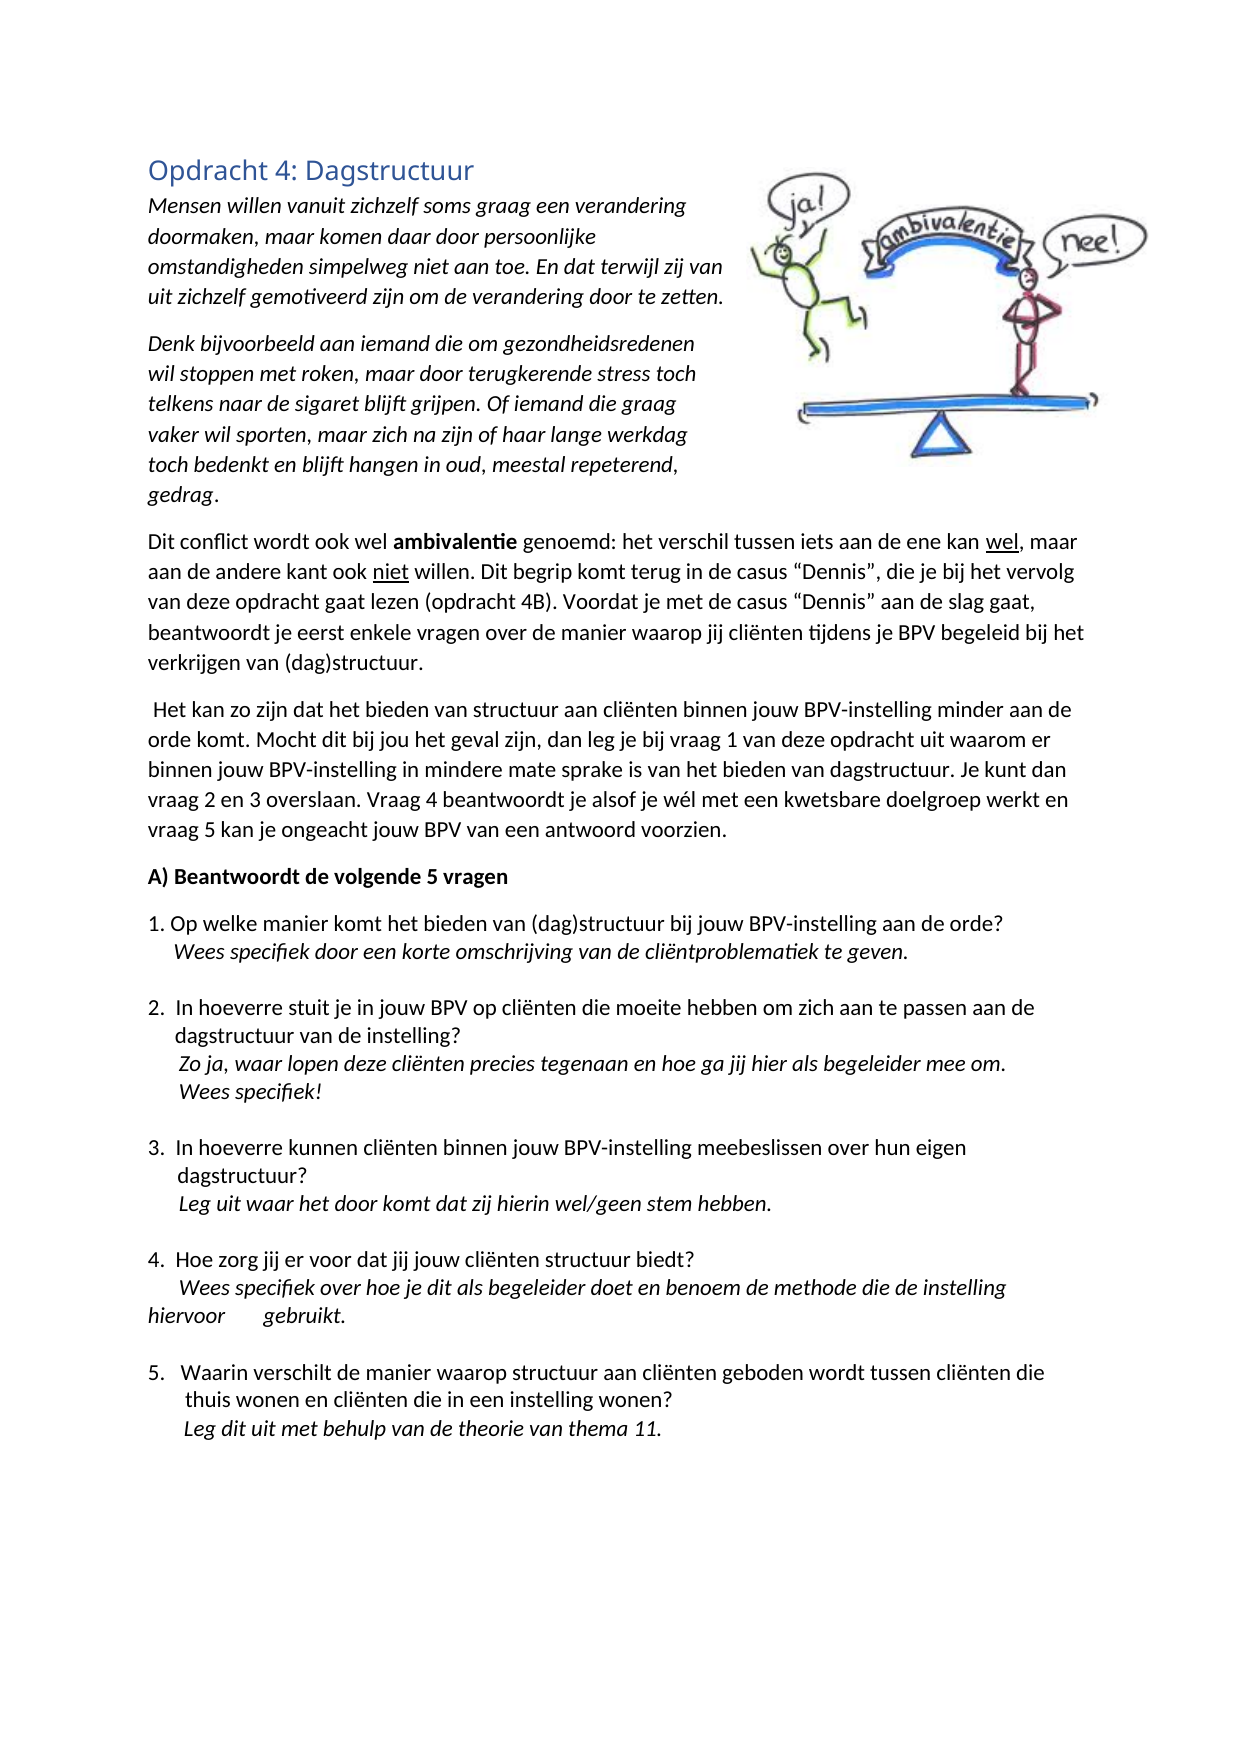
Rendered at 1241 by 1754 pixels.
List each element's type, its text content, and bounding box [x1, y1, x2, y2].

text Mensen willen vanuit zichzelf soms graag een verandering doormaken, maar komen daar door persoonlijke omstandigheden simpelweg niet aan toe. En dat terwijl zij van uit zichzelf gemotiveerd zijn om de verandering door te zetten. [148, 192, 746, 310]
picture [746, 167, 1150, 467]
text 2. In hoeverre stuit je in jouw BPV op cliënten die moeite hebben om zich aan te passen aan de da g s t dagstructuur van de instelling? [148, 993, 1093, 1049]
text Wees specifiek door een korte omschrijving van de cliëntproblematiek te geven. [148, 937, 1093, 965]
text Wees specifiek over hoe je dit als begeleider doet en benoem de methode die de instelling hiervoor ge gebruikt. [148, 1273, 1093, 1329]
subtitle Opdracht 4: Dagstructuur [148, 152, 1093, 189]
text 5. Waarin verschilt de manier waarop structuur aan cliënten geboden wordt tussen cliënten die hu thuithuis wonen en cliënten die in een instelling wonen? [148, 1358, 1093, 1414]
text 4. Hoe zorg jij er voor dat jij jouw cliënten structuur biedt? [148, 1246, 1093, 1273]
text Leg uit waar het door komt dat zij hierin wel/geen stem hebben. [148, 1189, 1093, 1217]
text Wees specifiek! [148, 1077, 1093, 1105]
text A) Beantwoordt de volgende 5 vragen [148, 862, 1093, 890]
text Zo ja, waar lopen deze cliënten precies tegenaan en hoe ga jij hier als begeleider mee om. [148, 1049, 1093, 1077]
text 3. In hoeverre kunnen cliënten binnen jouw BPV-instelling meebeslissen over hun eigen ( d a g ) s dagstructuur? [148, 1133, 1093, 1189]
text Het kan zo zijn dat het bieden van structuur aan cliënten binnen jouw BPV-instelling minder aan de orde komt. Mocht dit bij jou het geval zijn, dan leg je bij vraag 1 van deze opdracht uit waarom er binnen jouw BPV-instelling in mindere mate sprake is van het bieden van dagstructuur. Je kunt dan vraag 2 en 3 overslaan. Vraag 4 beantwoordt je alsof je wél met een kwetsbare doelgroep werkt en vraag 5 kan je ongeacht jouw BPV van een antwoord voorzien. [148, 695, 1093, 843]
text Denk bijvoorbeeld aan iemand die om gezondheidsredenen wil stoppen met roken, maar door terugkerende stress toch telkens naar de sigaret blijft grijpen. Of iemand die graag vaker wil sporten, maar zich na zijn of haar lange werkdag toch bedenkt en blijft hangen in oud, meestal repeterend, gedrag. [148, 329, 1093, 508]
text Dit conflict wordt ook wel ambivalentie genoemd: het verschil tussen iets aan de ene kan wel, maar aan de andere kant ook niet willen. Dit begrip komt terug in de casus “Dennis”, die je bij het vervolg van deze opdracht gaat lezen (opdracht 4B). Voordat je met de casus “Dennis” aan de slag gaat, beantwoordt je eerst enkele vragen over de manier waarop jij cliënten tijdens je BPV begeleid bij het verkrijgen van (dag)structuur. [148, 527, 1093, 676]
text Leg dit uit met behulp van de theorie van thema 11. [148, 1414, 1093, 1442]
text 1. Op welke manier komt het bieden van (dag)structuur bij jouw BPV-instelling aan de orde? [148, 909, 1093, 937]
